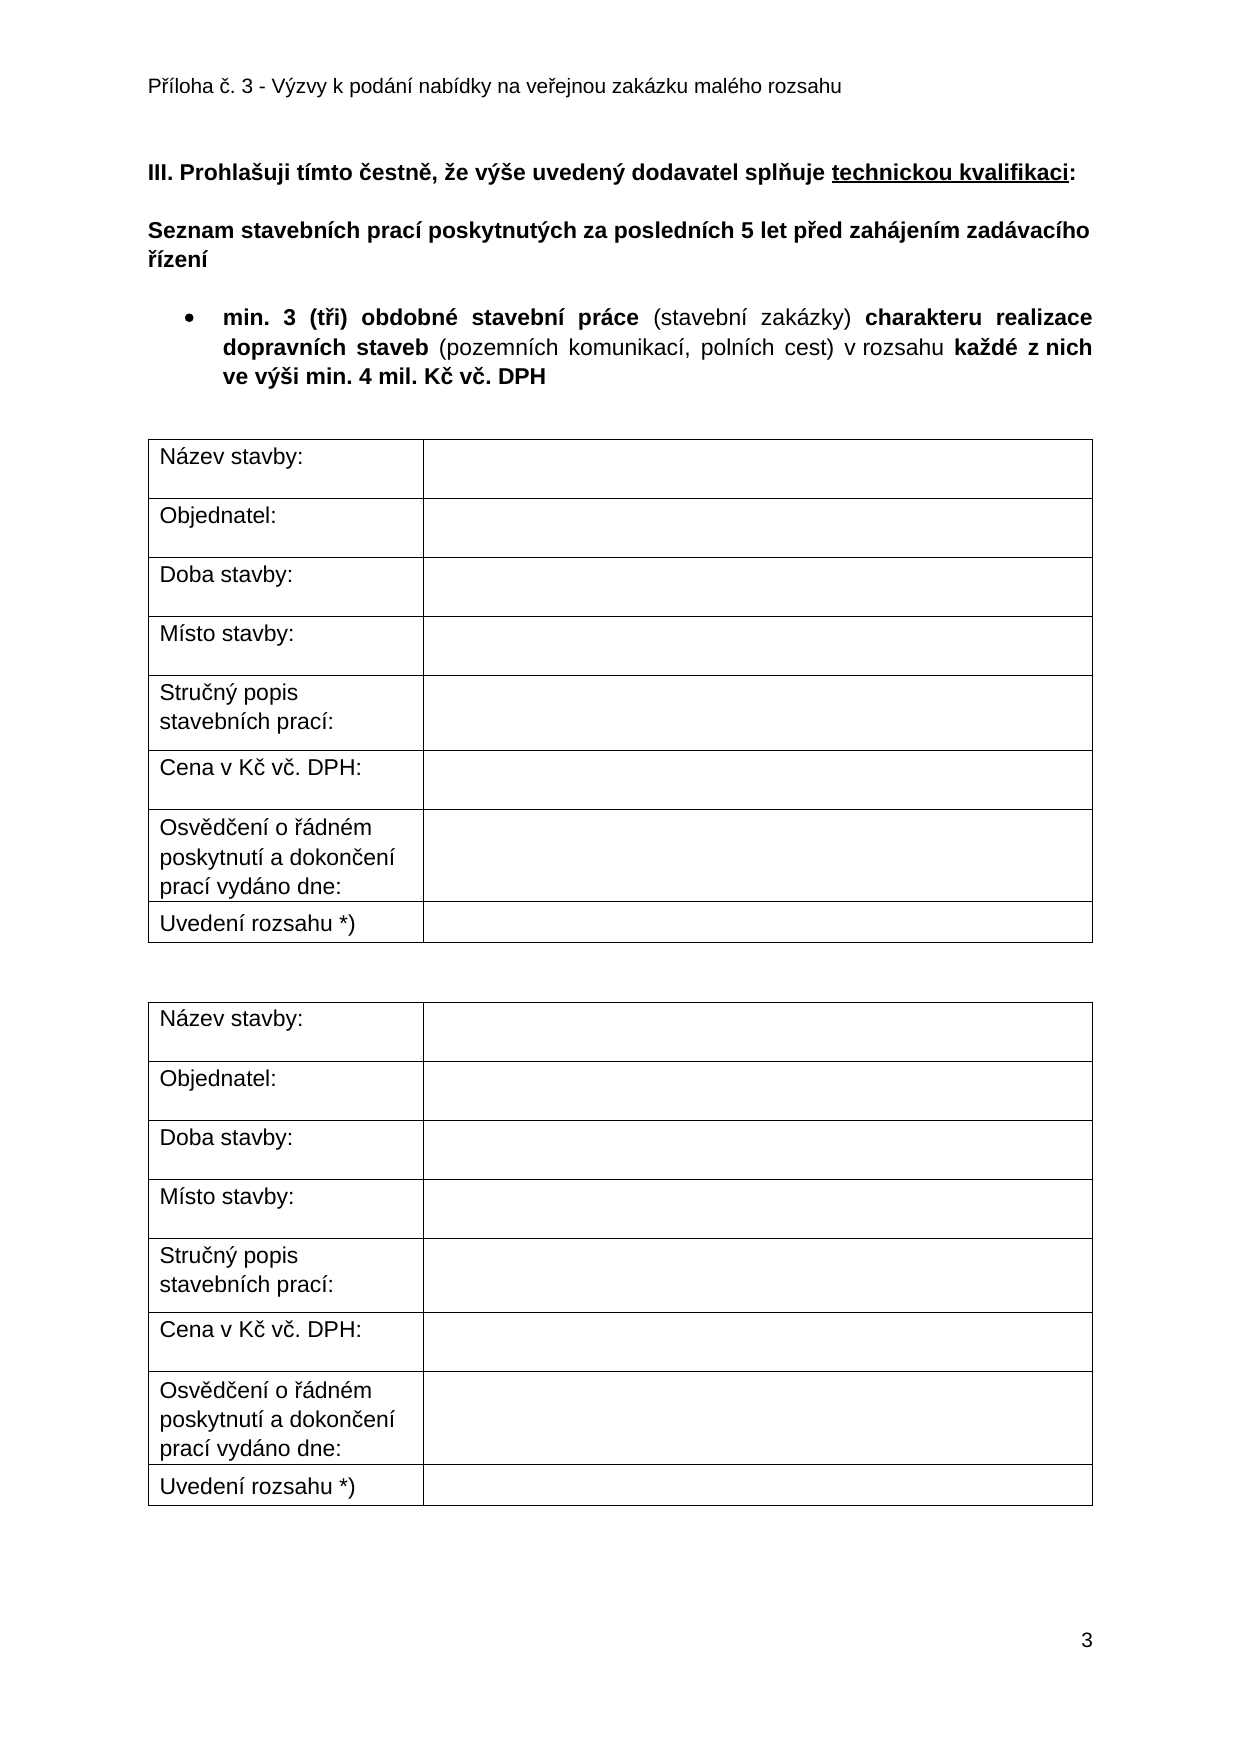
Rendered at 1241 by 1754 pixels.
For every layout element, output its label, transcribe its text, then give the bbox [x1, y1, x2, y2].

table_cell Cena v Kč vč. DPH: [149, 1313, 423, 1371]
table_cell Osvědčení o řádném poskytnutí a dokončení prací vydáno dne: [149, 810, 423, 901]
table_cell [424, 1239, 1092, 1312]
table_cell Uvedení rozsahu *) [149, 1465, 423, 1505]
table_cell Cena v Kč vč. DPH: [149, 751, 423, 809]
table_cell Objednatel: [149, 1062, 423, 1120]
list min. 3 (tři) obdobné stavební práce (stavební zakázky) charakteru realizace dopravních staveb (pozemních komunikací, polních cest) v rozsahu každé z nich ve výši min. 4 mil. Kč vč. DPH [185, 301, 1093, 389]
table_cell [424, 751, 1092, 809]
table_cell [424, 676, 1092, 749]
table_cell Stručný popis stavebních prací: [149, 1239, 423, 1312]
table_cell [424, 1121, 1092, 1179]
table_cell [149, 1372, 423, 1463]
table_header [424, 440, 1092, 498]
table_header Název stavby: [149, 1003, 423, 1061]
table_cell Uvedení rozsahu *) [149, 902, 423, 942]
table_cell Objednatel: [149, 499, 423, 557]
table_cell [424, 1372, 1092, 1463]
table_cell [424, 810, 1092, 901]
table_cell [424, 1180, 1092, 1238]
table_cell [424, 558, 1092, 616]
table_cell [424, 902, 1092, 942]
table_header Název stavby: [149, 440, 423, 498]
table_cell [424, 1313, 1092, 1371]
text III. Prohlašuji tímto čestně, že výše uvedený dodavatel splňuje technickou kvalifikaci: [148, 156, 1093, 185]
table_header [424, 1003, 1092, 1061]
table_cell [424, 499, 1092, 557]
table_cell Doba stavby: [149, 558, 423, 616]
table_cell [424, 1062, 1092, 1120]
table_cell [424, 617, 1092, 675]
table_cell [424, 1465, 1092, 1505]
table_cell Místo stavby: [149, 617, 423, 675]
table_cell Stručný popis stavebních prací: [149, 676, 423, 749]
table_cell Místo stavby: [149, 1180, 423, 1238]
text Seznam stavebních prací poskytnutých za posledních 5 let před zahájením zadávacího řízení [148, 214, 1093, 272]
table_cell Doba stavby: [149, 1121, 423, 1179]
